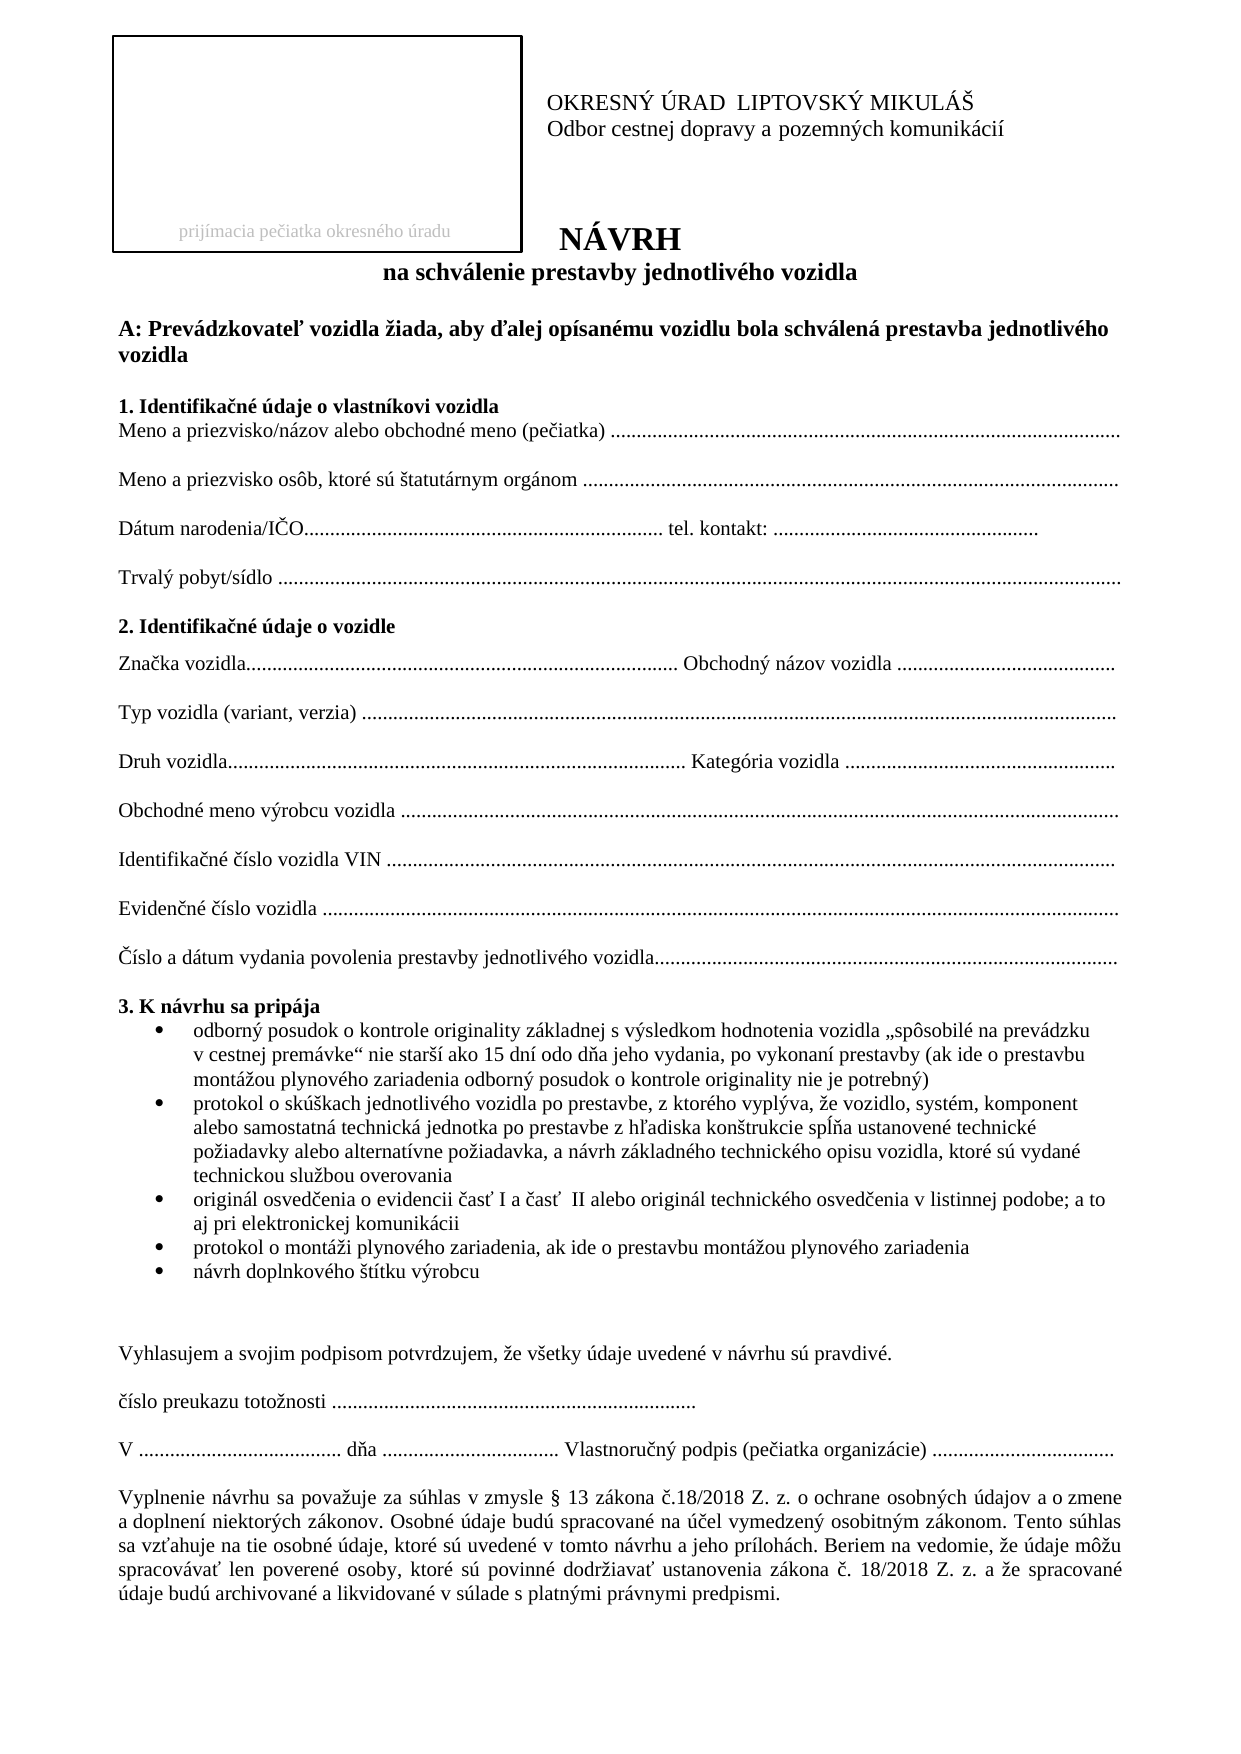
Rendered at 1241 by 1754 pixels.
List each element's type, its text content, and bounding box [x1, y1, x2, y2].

text Okresný úrad LiptovskÝ MIKUlÁŠ [523, 89, 1122, 115]
text Identifikačné číslo vozidla VIN ............................................................................................................................................ [118, 847, 1122, 871]
list odborný posudok o kontrole originality základnej s výsledkom hodnotenia vozidla „spôsobilé na prevádzku v cestnej premávke“ nie starší ako 15 dní odo dňa jeho vydania, po vykonaní prestavby (ak ide o prestavbu montážou plynového zariadenia odborný posudok o kontrole originality nie je potrebný) [156, 1018, 1122, 1091]
text Odbor cestnej dopravy a pozemných komunikácií [523, 115, 1122, 141]
list návrh doplnkového štítku výrobcu [156, 1259, 1122, 1283]
text Meno a priezvisko/názov alebo obchodné meno (pečiatka) .................................................................................................. [118, 418, 1122, 442]
list originál osvedčenia o evidencii časť I a časť II alebo originál technického osvedčenia v listinnej podobe; a to aj pri elektronickej komunikácii [156, 1187, 1122, 1235]
text V ....................................... dňa .................................. Vlastnoručný podpis (pečiatka organizácie) ................................... [118, 1437, 1122, 1461]
text Dátum narodenia/IČO..................................................................... tel. kontakt: ................................................... [118, 516, 1122, 540]
text Značka vozidla................................................................................... Obchodný názov vozidla .......................................... [118, 651, 1122, 675]
list protokol o skúškach jednotlivého vozidla po prestavbe, z ktorého vyplýva, že vozidlo, systém, komponent alebo samostatná technická jednotka po prestavbe z hľadiska konštrukcie spĺňa ustanovené technické požiadavky alebo alternatívne požiadavka, a návrh základného technického opisu vozidla, ktoré sú vydané technickou službou overovania [156, 1091, 1122, 1187]
list protokol o montáži plynového zariadenia, ak ide o prestavbu montážou plynového zariadenia [156, 1235, 1122, 1259]
text Vyhlasujem a svojim podpisom potvrdzujem, že všetky údaje uvedené v návrhu sú pravdivé. [118, 1341, 1122, 1364]
text Evidenčné číslo vozidla ......................................................................................................................................................... [118, 896, 1122, 920]
text číslo preukazu totožnosti ...................................................................... [118, 1389, 1122, 1413]
text Trvalý pobyt/sídlo .................................................................................................................................................................. [118, 565, 1122, 589]
text A: Prevádzkovateľ vozidla žiada, aby ďalej opísanému vozidlu bola schválená prestavba jednotlivého vozidla [118, 315, 1122, 368]
text 2. Identifikačné údaje o vozidle [118, 614, 1122, 638]
text 3. K návrhu sa pripája [118, 994, 1122, 1018]
text Obchodné meno výrobcu vozidla .......................................................................................................................................... [118, 798, 1122, 822]
text na schválenie prestavby jednotlivého vozidla [118, 257, 1122, 286]
text Meno a priezvisko osôb, ktoré sú štatutárnym orgánom ....................................................................................................... [118, 467, 1122, 491]
text NÁVRH [118, 219, 1122, 257]
text Typ vozidla (variant, verzia) ................................................................................................................................................. [118, 700, 1122, 724]
text Druh vozidla........................................................................................ Kategória vozidla .................................................... [118, 749, 1122, 773]
text Číslo a dátum vydania povolenia prestavby jednotlivého vozidla......................................................................................... [118, 945, 1122, 969]
text 1. Identifikačné údaje o vlastníkovi vozidla [118, 394, 1122, 418]
text Vyplnenie návrhu sa považuje za súhlas v zmysle § 13 zákona č.18/2018 Z. z. o ochrane osobných údajov a o zmene a doplnení niektorých zákonov. Osobné údaje budú spracované na účel vymedzený osobitným zákonom. Tento súhlas sa vzťahuje na tie osobné údaje, ktoré sú uvedené v tomto návrhu a jeho prílohách. Beriem na vedomie, že údaje môžu spracovávať len poverené osoby, ktoré sú povinné dodržiavať ustanovenia zákona č. 18/2018 Z. z. a že spracované údaje budú archivované a likvidované v súlade s platnými právnymi predpismi. [118, 1485, 1122, 1605]
